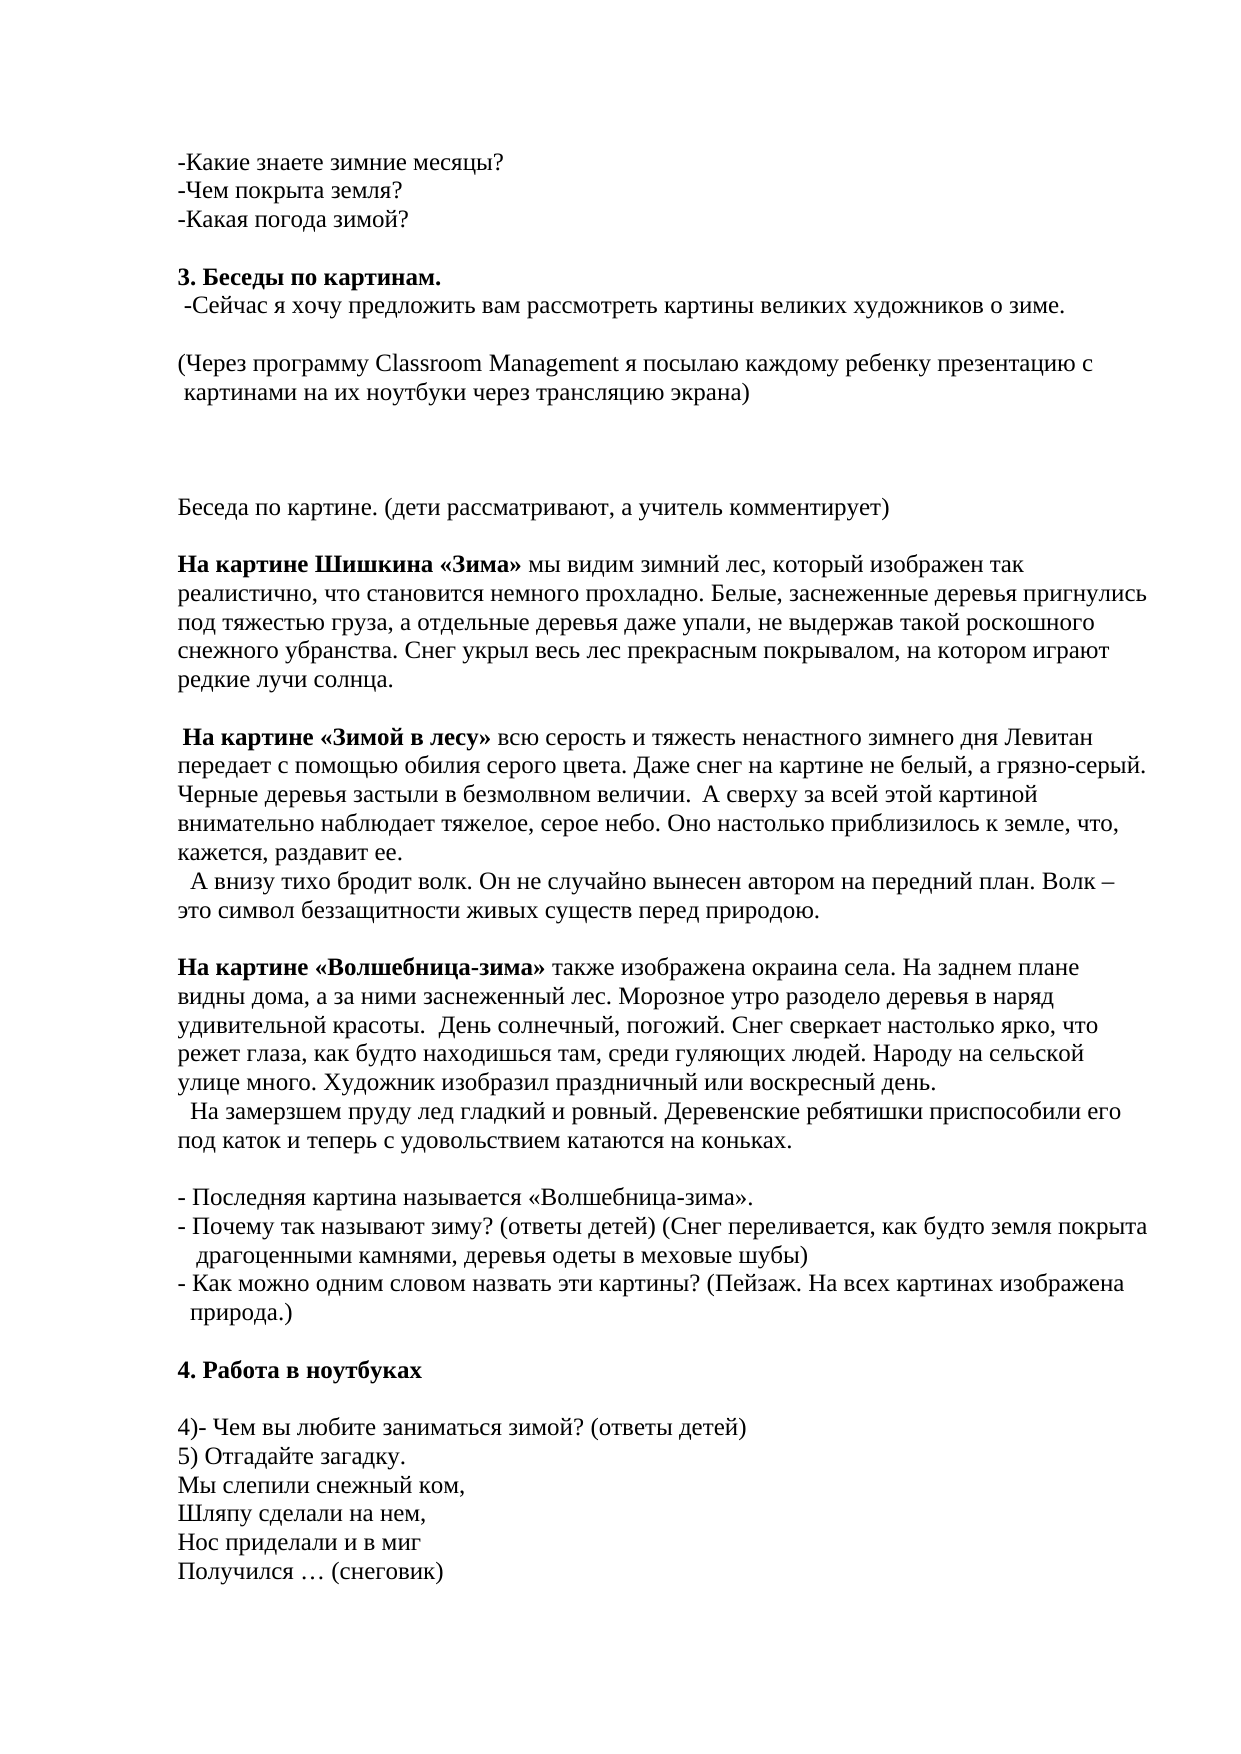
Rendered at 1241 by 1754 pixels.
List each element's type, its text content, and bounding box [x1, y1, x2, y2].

text -Чем покрыта земля? [177, 176, 1152, 204]
text На картине «Зимой в лесу» всю серость и тяжесть ненастного зимнего дня Левитан передает с помощью обилия серого цвета. Даже снег на картине не белый, а грязно-серый. Черные деревья застыли в безмолвном величии. А сверху за всей этой картиной внимательно наблюдает тяжелое, серое небо. Оно настолько приблизилось к земле, что, кажется, раздавит ее. А внизу тихо бродит волк. Он не случайно вынесен автором на передний план. Волк – это символ беззащитности живых существ перед природою. [177, 722, 1152, 923]
text картинами на их ноутбуки через трансляцию экрана) [177, 377, 1152, 406]
text 3. Беседы по картинам. [177, 262, 1152, 291]
text Получился … (снеговик) [177, 1556, 1152, 1585]
text -Какая погода зимой? [177, 204, 1152, 233]
text Нос приделали и в миг [177, 1527, 1152, 1556]
text Беседа по картине. (дети рассматривают, а учитель комментирует) [177, 492, 1152, 521]
text Шляпу сделали на нем, [177, 1498, 1152, 1527]
text природа.) [177, 1297, 1152, 1326]
text -Сейчас я хочу предложить вам рассмотреть картины великих художников о зиме. [177, 291, 1152, 319]
text 4)- Чем вы любите заниматься зимой? (ответы детей) [177, 1412, 1152, 1441]
text На картине Шишкина «Зима» мы видим зимний лес, который изображен так реалистично, что становится немного прохладно. Белые, заснеженные деревья пригнулись под тяжестью груза, а отдельные деревья даже упали, не выдержав такой роскошного снежного убранства. Снег укрыл весь лес прекрасным покрывалом, на котором играют редкие лучи солнца. [177, 549, 1152, 693]
text Мы слепили снежный ком, [177, 1470, 1152, 1498]
text - Как можно одним словом назвать эти картины? (Пейзаж. На всех картинах изображена [177, 1268, 1152, 1297]
text На картине «Волшебница-зима» также изображена окраина села. На заднем плане видны дома, а за ними заснеженный лес. Морозное утро разодело деревья в наряд удивительной красоты. День солнечный, погожий. Снег сверкает настолько ярко, что режет глаза, как будто находишься там, среди гуляющих людей. Народу на сельской улице много. Художник изобразил праздничный или воскресный день. [177, 952, 1152, 1096]
text На замерзшем пруду лед гладкий и ровный. Деревенские ребятишки приспособили его под каток и теперь с удовольствием катаются на коньках. [177, 1096, 1152, 1153]
text 5) Отгадайте загадку. [177, 1441, 1152, 1470]
text - Последняя картина называется «Волшебница-зима». [177, 1182, 1152, 1211]
text - Почему так называют зиму? (ответы детей) (Снег переливается, как будто земля покрыта [177, 1211, 1152, 1240]
text -Какие знаете зимние месяцы? [177, 147, 1152, 176]
text 4. Работа в ноутбуках [177, 1355, 1152, 1383]
text драгоценными камнями, деревья одеты в меховые шубы) [177, 1240, 1152, 1268]
text (Через программу Classroom Management я посылаю каждому ребенку презентацию с [177, 348, 1152, 377]
